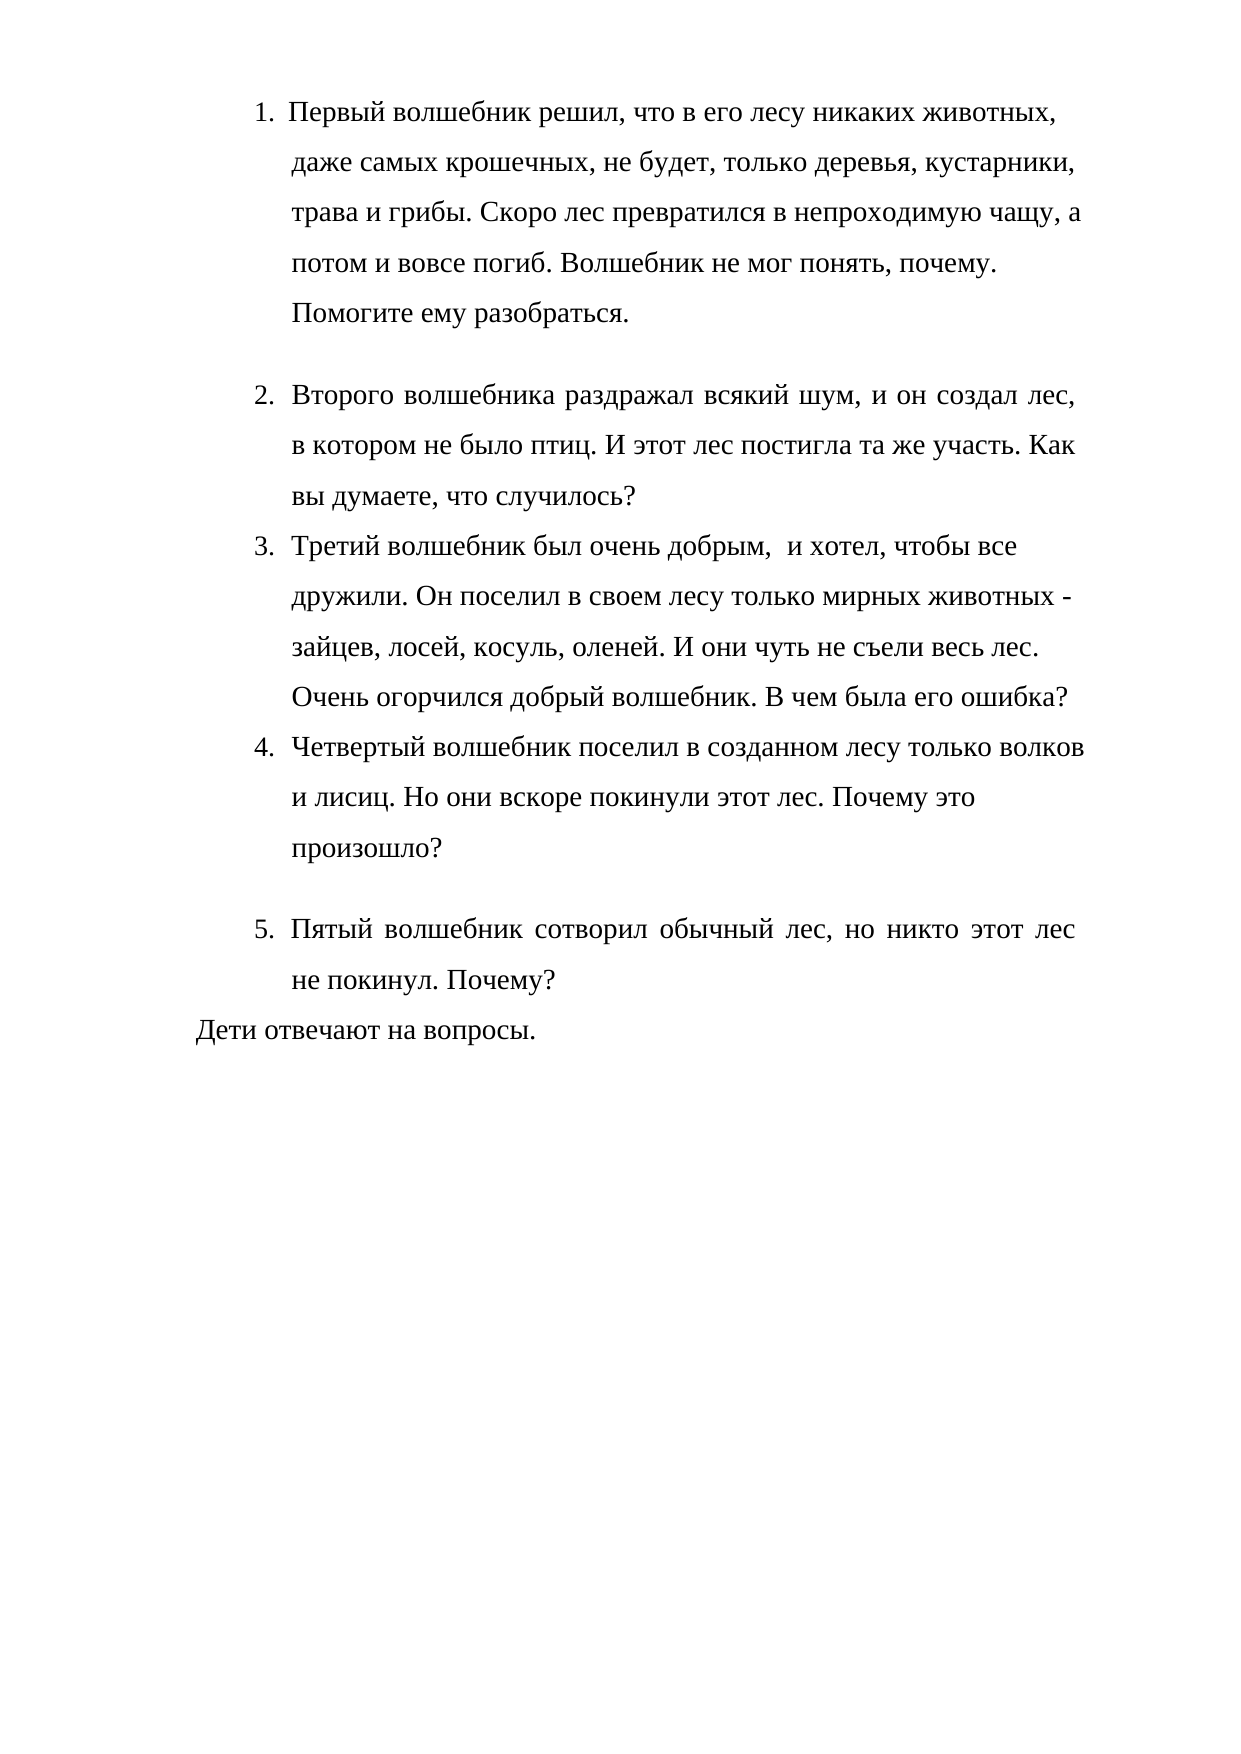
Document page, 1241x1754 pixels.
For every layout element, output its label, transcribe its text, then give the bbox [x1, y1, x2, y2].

list Четвертый волшебник поселил в созданном лесу только волков и лисиц. Но они вскоре покинули этот лес. Почему это произошло? [254, 729, 1095, 863]
list Третий волшебник был очень добрым, и хотел, чтобы все дружили. Он поселил в своем лесу только мирных животных - зайцев, лосей, косуль, оленей. И они чуть не съели весь лес. Очень огорчился добрый волшебник. В чем была его ошибка? [254, 528, 1095, 712]
list Первый волшебник решил, что в его лесу никаких животных, даже самых крошечных, не будет, только деревья, кустарники, трава и грибы. Скоро лес превратился в непроходимую чащу, а потом и вовсе погиб. Волшебник не мог понять, почему. Помогите ему разобраться. [254, 94, 1095, 329]
text Дети отвечают на вопросы. [123, 1012, 1122, 1046]
list Пятый волшебник сотворил обычный лес, но никто этот лес не покинул. Почему? [254, 911, 1076, 995]
list Второго волшебника раздражал всякий шум, и он создал лес, в котором не было птиц. И этот лес постигла та же участь. Как вы думаете, что случилось? [254, 377, 1076, 511]
